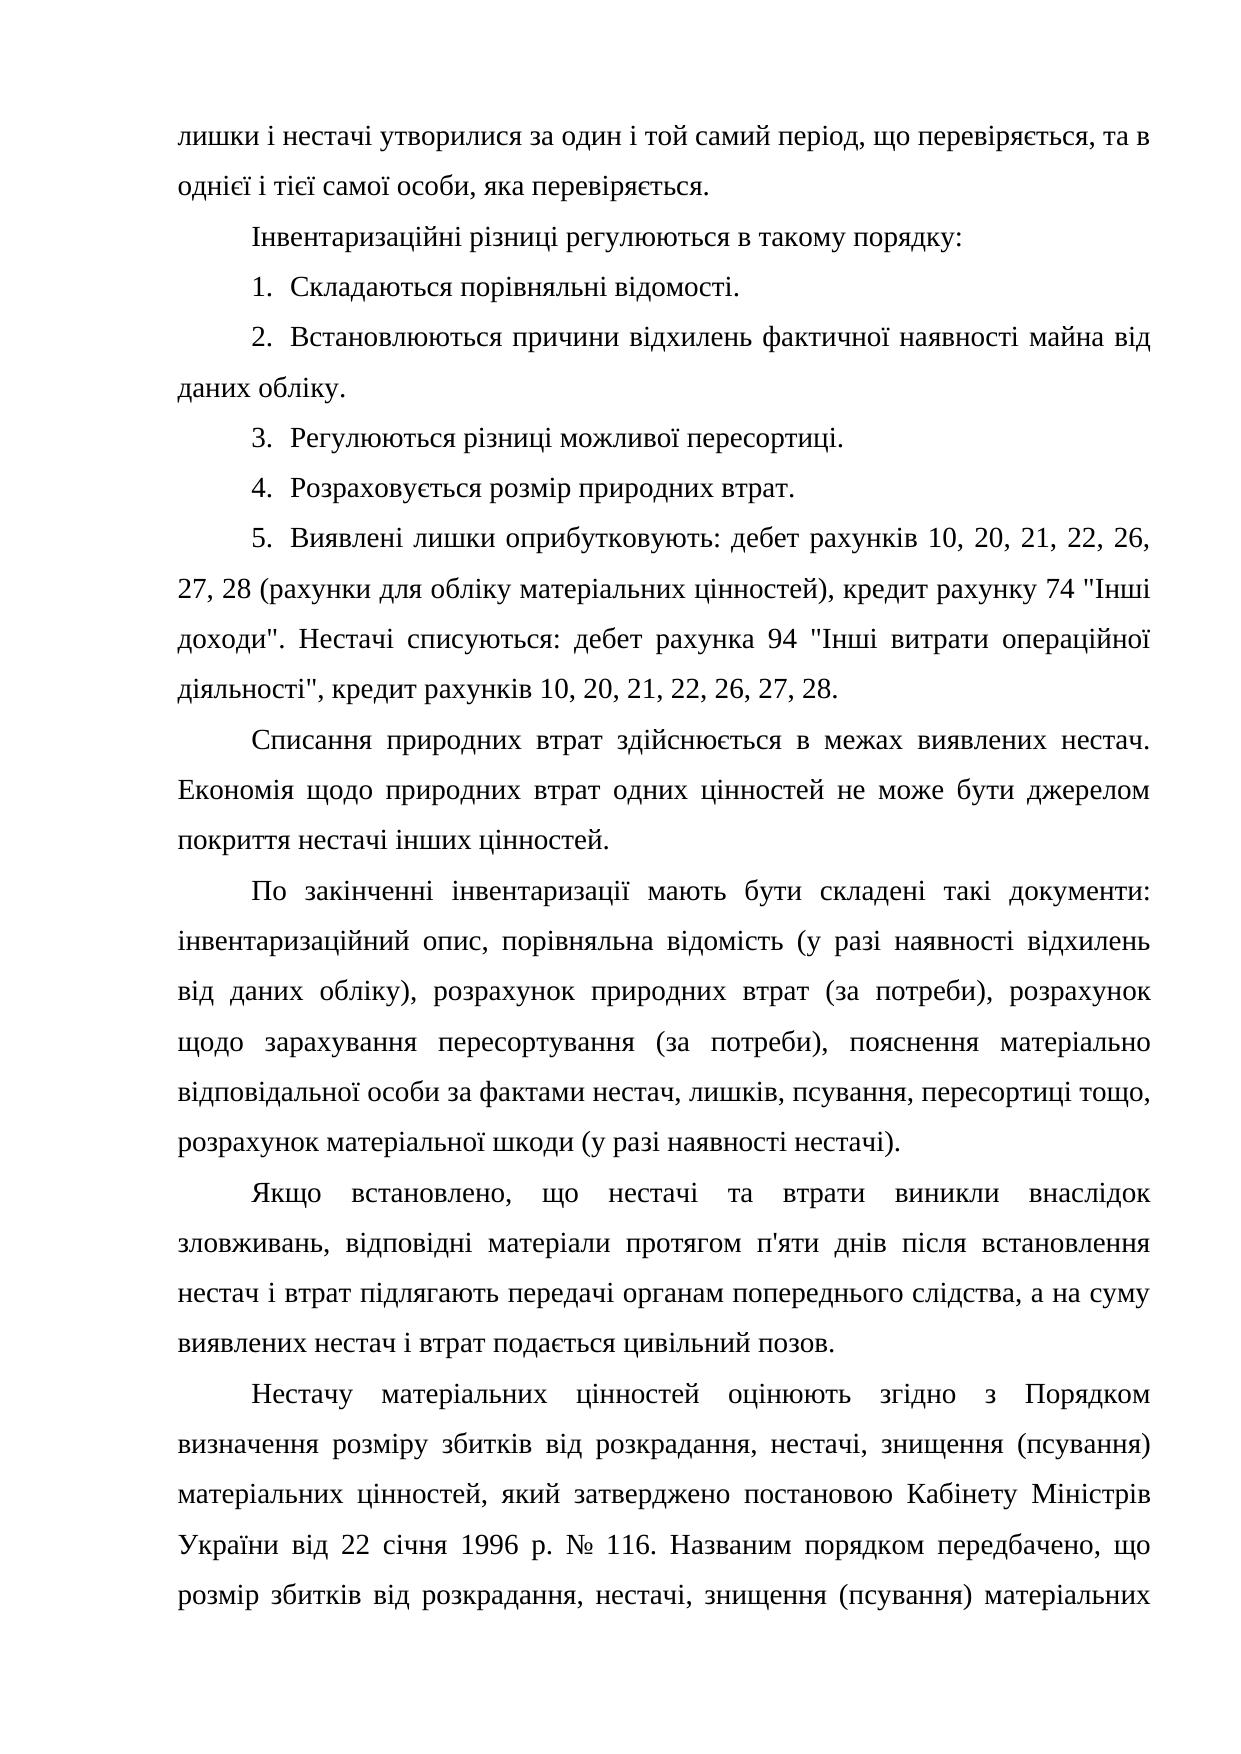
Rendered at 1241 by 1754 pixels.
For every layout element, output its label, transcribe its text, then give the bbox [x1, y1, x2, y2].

text По закінченні інвентаризації мають бути складені такі документи: інвентаризаційний опис, порівняльна відомість (у разі наявності відхилень від даних обліку), розрахунок природних втрат (за потреби), розрахунок щодо зарахування пересортування (за потреби), пояснення матеріально відповідальної особи за фактами нестач, лишків, псування, пересортиці тощо, розрахунок матеріальної шкоди (у разі наявності нестачі). [177, 873, 1152, 1158]
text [177, 1376, 1152, 1611]
text Списання природних втрат здійснюється в межах виявлених нестач. Економія щодо природних втрат одних цінностей не може бути джерелом покриття нестачі інших цінностей. [177, 722, 1152, 856]
list Розраховується розмір природних втрат. [177, 470, 1152, 504]
text Якщо встановлено, що нестачі та втрати виникли внаслідок зловживань, відповідні матеріали протягом п'яти днів після встановлення нестач і втрат підлягають передачі органам попереднього слідства, а на суму виявлених нестач і втрат подається цивільний позов. [177, 1175, 1152, 1359]
text Інвентаризаційні різниці регулюються в такому порядку: [177, 219, 1152, 252]
list Регулюються різниці можливої пересортиці. [177, 420, 1152, 453]
list Складаються порівняльні відомості. [177, 269, 1152, 303]
list Виявлені лишки оприбутковують: дебет рахунків 10, 20, 21, 22, 26, 27, 28 (рахунки для обліку матеріальних цінностей), кредит рахунку 74 "Інші доходи". Нестачі списуються: дебет рахунка 94 "Інші витрати операційної діяльності", кредит рахунків 10, 20, 21, 22, 26, 27, 28. [177, 521, 1152, 705]
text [177, 118, 1152, 202]
list Встановлюються причини відхилень фактичної наявності майна від даних обліку. [177, 319, 1152, 403]
